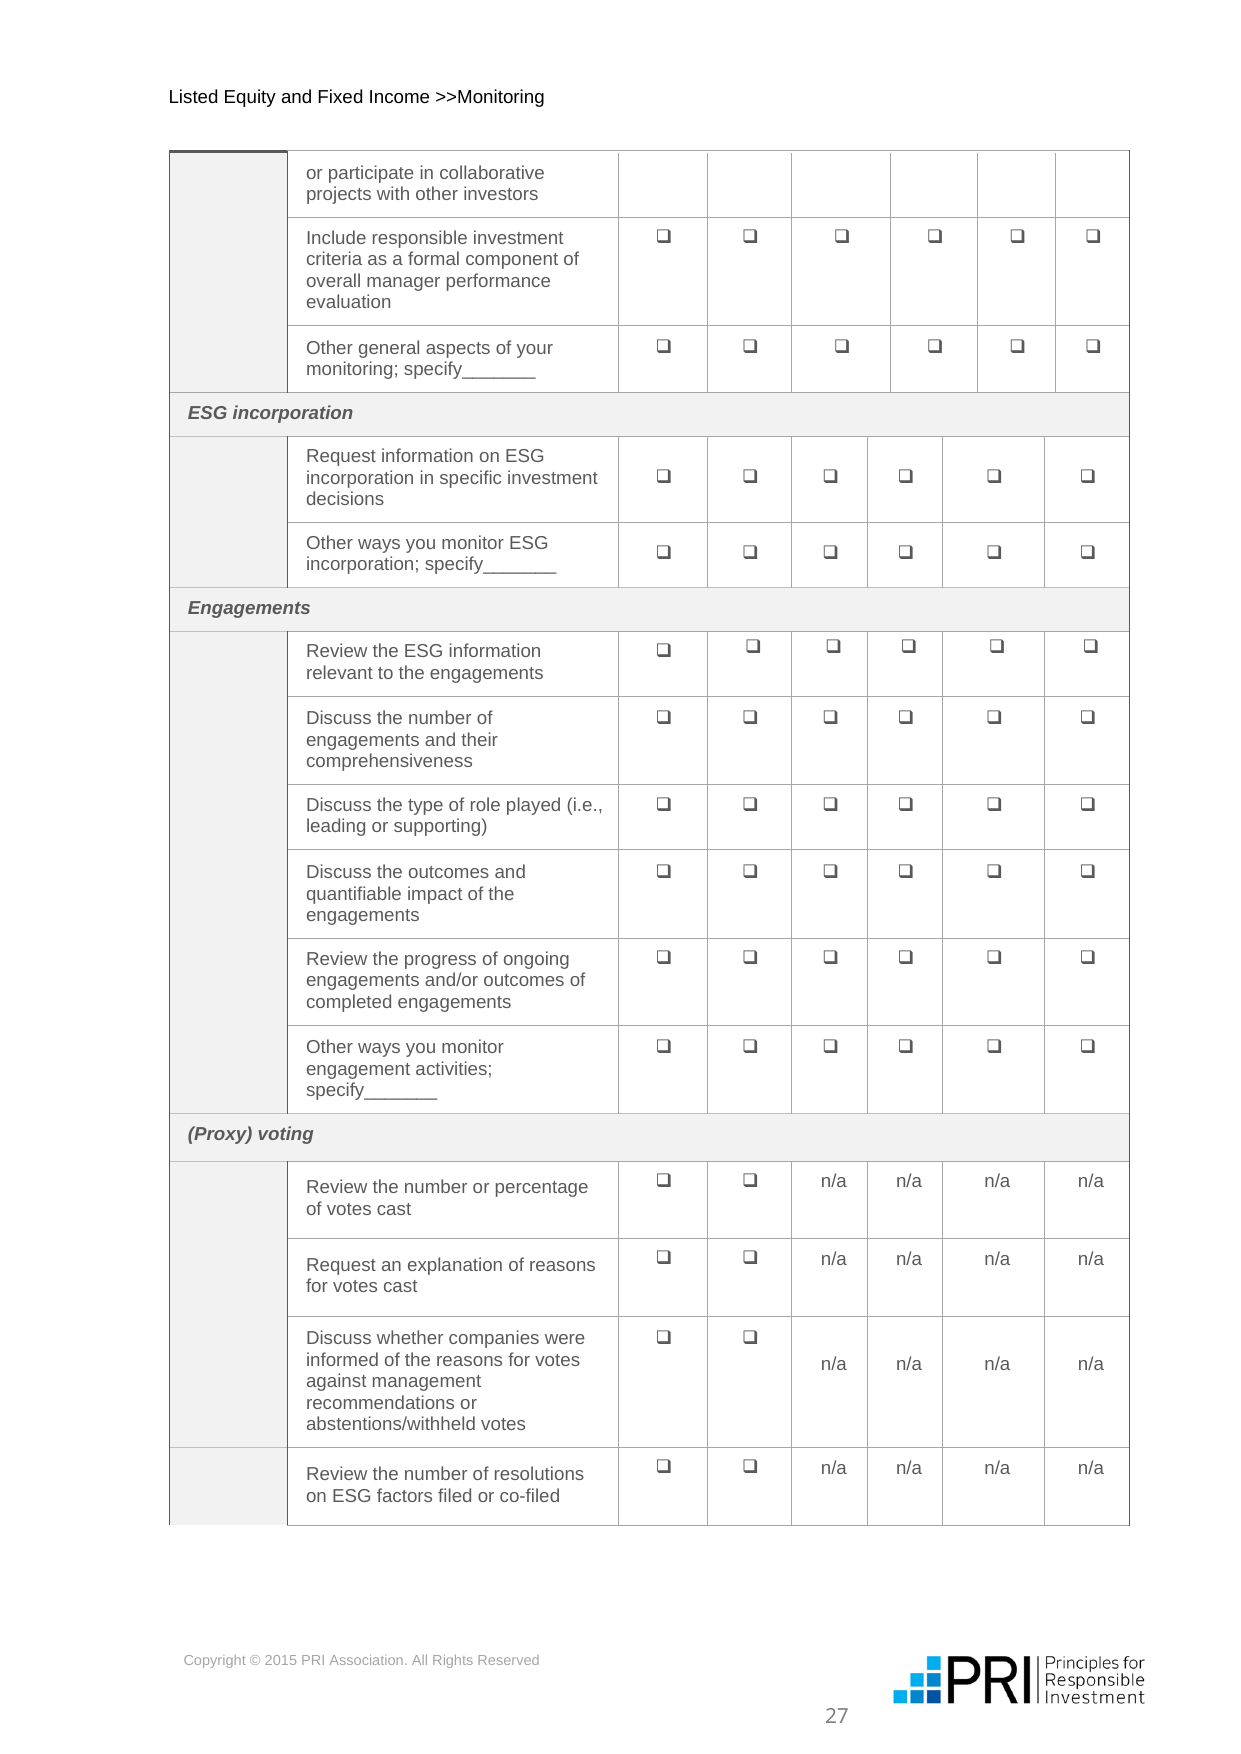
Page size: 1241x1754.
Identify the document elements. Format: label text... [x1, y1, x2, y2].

table_cell Engagements [170, 588, 1129, 631]
table_cell [943, 437, 1044, 522]
table_cell [943, 697, 1044, 784]
table_cell Other general aspects of your monitoring; specify_______ [288, 326, 618, 392]
table_cell [619, 1162, 707, 1238]
table_cell [891, 218, 977, 325]
table_cell [891, 151, 978, 217]
table_cell [1045, 850, 1129, 938]
table_cell [619, 850, 707, 938]
table_cell n/a [868, 1239, 942, 1316]
table_cell n/a [868, 1448, 942, 1525]
table_cell [619, 1448, 707, 1525]
table_cell [1045, 523, 1129, 587]
table_cell [1056, 218, 1129, 325]
table_cell [792, 151, 891, 217]
table_cell [708, 1026, 791, 1113]
table_cell [868, 785, 942, 849]
table_cell [868, 632, 942, 696]
table_cell [619, 785, 707, 849]
table_cell n/a [868, 1162, 942, 1238]
table_cell n/a [943, 1317, 1044, 1447]
table_cell [868, 939, 942, 1024]
table_cell [943, 632, 1044, 696]
table_cell Discuss the type of role played (i.e., leading or supporting) [288, 785, 618, 849]
table_cell Review the progress of ongoing engagements and/or outcomes of completed engagements [288, 939, 618, 1024]
table_cell n/a [868, 1317, 942, 1447]
table_cell [170, 1448, 287, 1525]
table_cell [619, 523, 707, 587]
table_cell [708, 523, 791, 587]
table_cell [868, 850, 942, 938]
table_cell Discuss whether companies were informed of the reasons for votes against management recommendations or abstentions/withheld votes [288, 1317, 618, 1447]
table_cell n/a [943, 1162, 1044, 1238]
table_cell [792, 785, 867, 849]
table_cell [619, 437, 707, 522]
table_cell ESG incorporation [170, 393, 1129, 436]
table_cell n/a [792, 1448, 867, 1525]
table_cell [792, 850, 867, 938]
table_cell n/a [1045, 1162, 1129, 1238]
table_cell [792, 326, 890, 392]
table_cell [792, 697, 867, 784]
table_cell [619, 326, 707, 392]
table_cell Other ways you monitor engagement activities; specify_______ [288, 1026, 618, 1113]
table_cell [1045, 939, 1129, 1024]
table_cell [1045, 785, 1129, 849]
table_cell Review the number of resolutions on ESG factors filed or co-filed [288, 1448, 618, 1525]
table_cell [978, 326, 1055, 392]
table_cell [1045, 632, 1129, 696]
table_cell [868, 697, 942, 784]
table_cell [1056, 326, 1129, 392]
table_cell [708, 850, 791, 938]
table_cell [943, 1026, 1044, 1113]
table_cell [619, 1239, 707, 1316]
table_cell [978, 218, 1055, 325]
table_cell Discuss the number of engagements and their comprehensiveness [288, 697, 618, 784]
table_cell n/a [943, 1239, 1044, 1316]
table_cell [943, 939, 1044, 1024]
table_cell [708, 218, 791, 325]
table_cell [619, 218, 707, 325]
table_cell [170, 437, 287, 587]
table_cell [868, 1026, 942, 1113]
table_cell [708, 1448, 791, 1525]
table_cell [619, 1026, 707, 1113]
table_cell n/a [792, 1162, 867, 1238]
table_cell (Proxy) voting [170, 1114, 1129, 1161]
table_cell Discuss the outcomes and quantifiable impact of the engagements [288, 850, 618, 938]
picture [857, 1572, 1222, 1754]
table_cell [708, 785, 791, 849]
table_cell [891, 326, 977, 392]
table_cell [708, 632, 791, 696]
table_cell [170, 632, 287, 1113]
table_cell [708, 326, 791, 392]
table_cell n/a [1045, 1448, 1129, 1525]
table_cell n/a [792, 1317, 867, 1447]
table_cell [1045, 437, 1129, 522]
table_cell Request information on ESG incorporation in specific investment decisions [288, 437, 618, 522]
table_cell Include responsible investment criteria as a formal component of overall manager performance evaluation [288, 218, 618, 325]
table_cell [943, 523, 1044, 587]
table_cell [868, 523, 942, 587]
table_cell [708, 1317, 791, 1447]
table_cell [1045, 1026, 1129, 1113]
table_cell [708, 1162, 791, 1238]
table_cell [619, 632, 707, 696]
table_cell [708, 151, 792, 217]
table_cell [619, 1317, 707, 1447]
table_cell [708, 1239, 791, 1316]
table_cell [1056, 151, 1129, 217]
table_cell Review the number or percentage of votes cast [288, 1162, 618, 1238]
table_cell [792, 939, 867, 1024]
table_cell [792, 523, 867, 587]
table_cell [288, 151, 619, 217]
table_cell [708, 939, 791, 1024]
table_cell Other ways you monitor ESG incorporation; specify_______ [288, 523, 618, 587]
table_cell [792, 632, 867, 696]
table_cell [943, 850, 1044, 938]
table_cell [708, 437, 791, 522]
table_cell [170, 1162, 287, 1447]
table_cell n/a [1045, 1239, 1129, 1316]
table_cell [708, 697, 791, 784]
table_cell [619, 697, 707, 784]
table_cell Review the ESG information relevant to the engagements [288, 632, 618, 696]
table_cell [1045, 697, 1129, 784]
table_cell [619, 151, 707, 217]
table_cell [978, 151, 1056, 217]
table_cell [619, 939, 707, 1024]
table_cell n/a [943, 1448, 1044, 1525]
table_cell Request an explanation of reasons for votes cast [288, 1239, 618, 1316]
table_cell [792, 1026, 867, 1113]
table_cell [943, 785, 1044, 849]
table_cell [792, 437, 867, 522]
table_cell [868, 437, 942, 522]
table_cell [792, 218, 890, 325]
table_cell n/a [1045, 1317, 1129, 1447]
table_cell n/a [792, 1239, 867, 1316]
